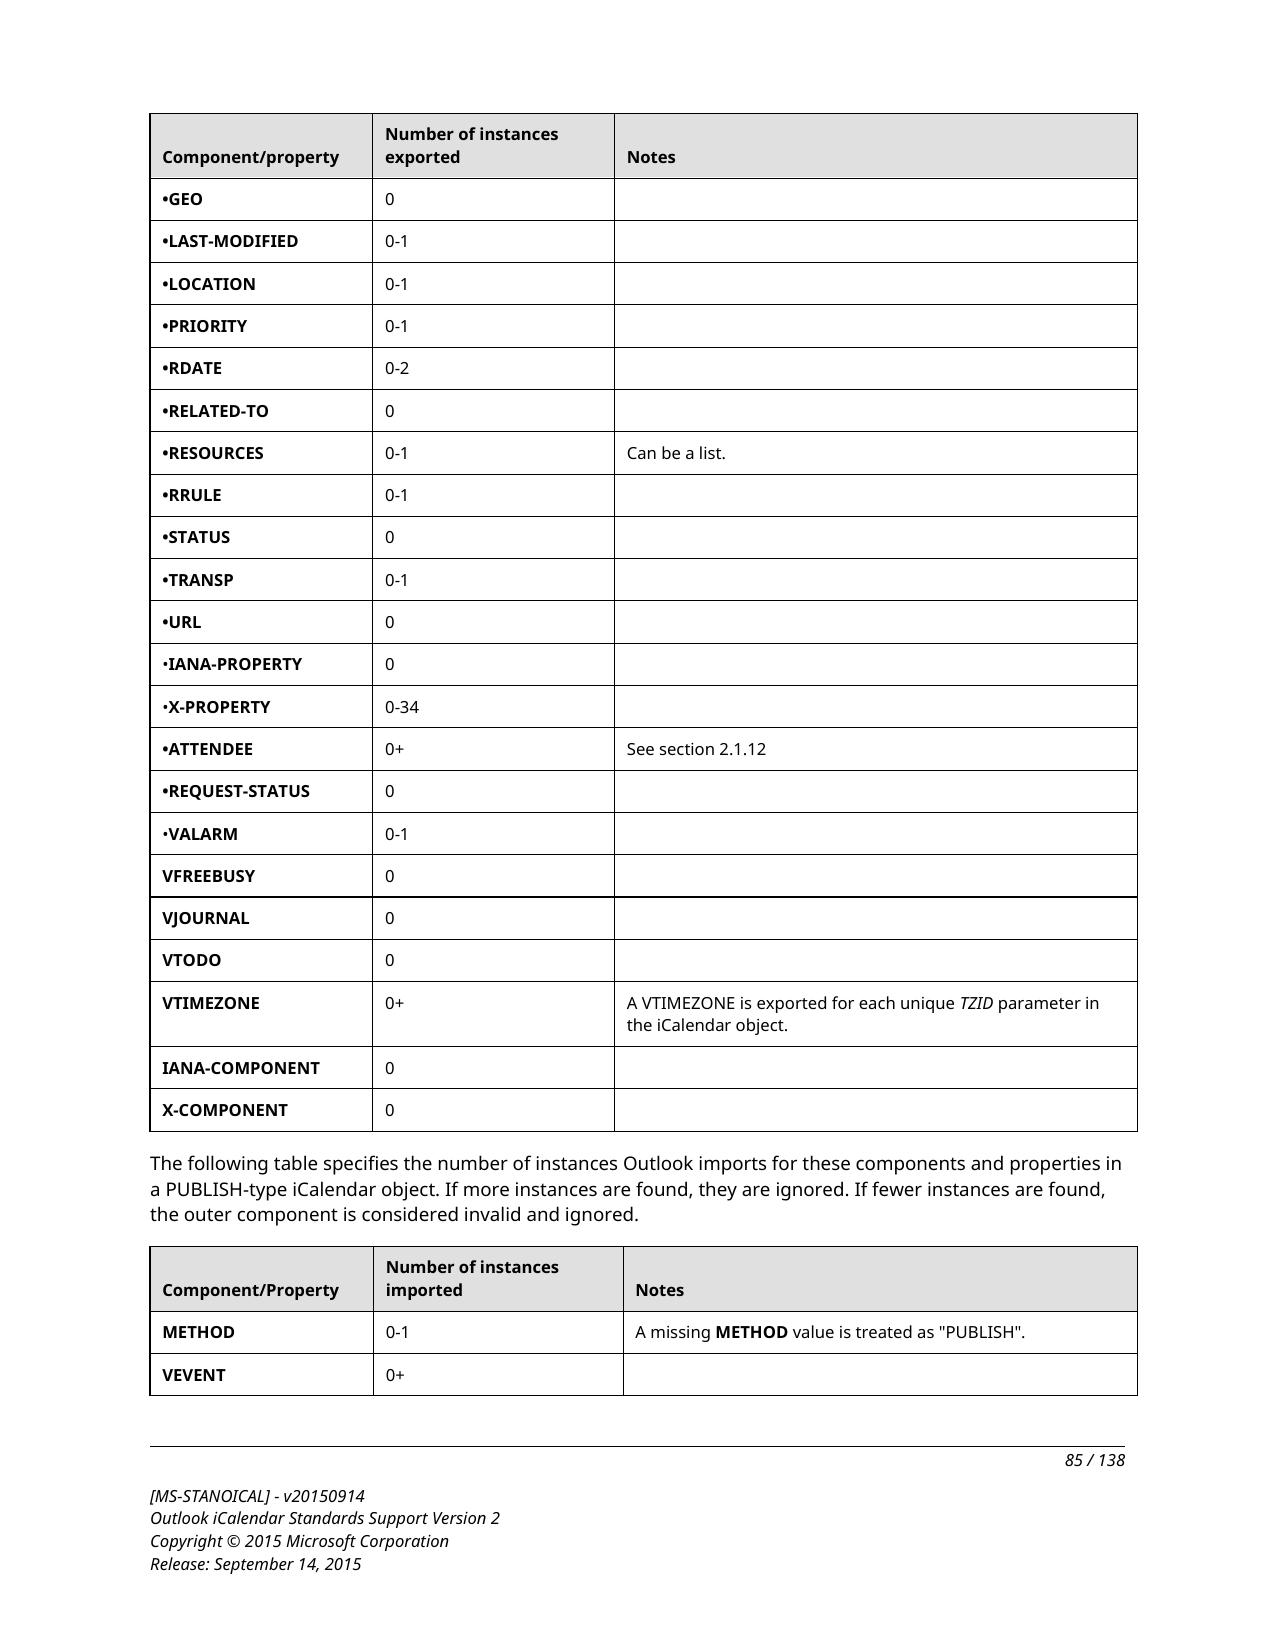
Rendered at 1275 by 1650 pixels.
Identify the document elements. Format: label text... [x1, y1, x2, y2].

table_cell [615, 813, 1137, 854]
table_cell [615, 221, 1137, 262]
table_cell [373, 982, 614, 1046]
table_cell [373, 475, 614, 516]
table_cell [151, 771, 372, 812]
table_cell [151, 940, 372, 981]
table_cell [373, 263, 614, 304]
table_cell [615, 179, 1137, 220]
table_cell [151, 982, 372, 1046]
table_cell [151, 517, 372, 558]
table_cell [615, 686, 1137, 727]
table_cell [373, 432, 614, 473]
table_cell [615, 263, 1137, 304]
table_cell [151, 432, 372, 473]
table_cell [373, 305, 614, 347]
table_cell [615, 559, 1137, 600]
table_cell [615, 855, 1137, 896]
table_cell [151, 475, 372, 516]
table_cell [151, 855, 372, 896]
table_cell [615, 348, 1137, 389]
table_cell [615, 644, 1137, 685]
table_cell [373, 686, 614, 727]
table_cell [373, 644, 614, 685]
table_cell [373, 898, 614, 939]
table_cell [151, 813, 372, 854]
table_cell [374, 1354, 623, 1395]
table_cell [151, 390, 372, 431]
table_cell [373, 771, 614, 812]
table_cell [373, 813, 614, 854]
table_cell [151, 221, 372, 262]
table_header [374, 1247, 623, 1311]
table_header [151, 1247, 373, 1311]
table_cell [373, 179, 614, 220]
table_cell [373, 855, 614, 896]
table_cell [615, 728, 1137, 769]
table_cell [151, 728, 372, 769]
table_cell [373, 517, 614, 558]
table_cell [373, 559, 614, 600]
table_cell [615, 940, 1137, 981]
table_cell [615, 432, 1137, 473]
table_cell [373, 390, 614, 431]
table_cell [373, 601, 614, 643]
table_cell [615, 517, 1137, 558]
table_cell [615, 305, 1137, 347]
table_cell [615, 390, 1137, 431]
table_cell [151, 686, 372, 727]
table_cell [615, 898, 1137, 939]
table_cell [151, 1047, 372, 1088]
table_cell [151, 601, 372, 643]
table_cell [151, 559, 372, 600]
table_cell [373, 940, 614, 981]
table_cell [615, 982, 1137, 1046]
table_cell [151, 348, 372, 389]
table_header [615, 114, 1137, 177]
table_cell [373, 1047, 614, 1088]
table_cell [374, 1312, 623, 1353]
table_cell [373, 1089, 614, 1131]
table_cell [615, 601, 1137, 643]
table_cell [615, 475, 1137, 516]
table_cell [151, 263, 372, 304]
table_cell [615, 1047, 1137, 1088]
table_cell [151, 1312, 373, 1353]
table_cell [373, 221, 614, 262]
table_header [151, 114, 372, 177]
text The following table specifies the number of instances Outlook imports for these components and properties in a PUBLISH-type iCalendar object. If more instances are found, they are ignored. If fewer instances are found, the outer component is considered invalid and ignored. [150, 1150, 1125, 1227]
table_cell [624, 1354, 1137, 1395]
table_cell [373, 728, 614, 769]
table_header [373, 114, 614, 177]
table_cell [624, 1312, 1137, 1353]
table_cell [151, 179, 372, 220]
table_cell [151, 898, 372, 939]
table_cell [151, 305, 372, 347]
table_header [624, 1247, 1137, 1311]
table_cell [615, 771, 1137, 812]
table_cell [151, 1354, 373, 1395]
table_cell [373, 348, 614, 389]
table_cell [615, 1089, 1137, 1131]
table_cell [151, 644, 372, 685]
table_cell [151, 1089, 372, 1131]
